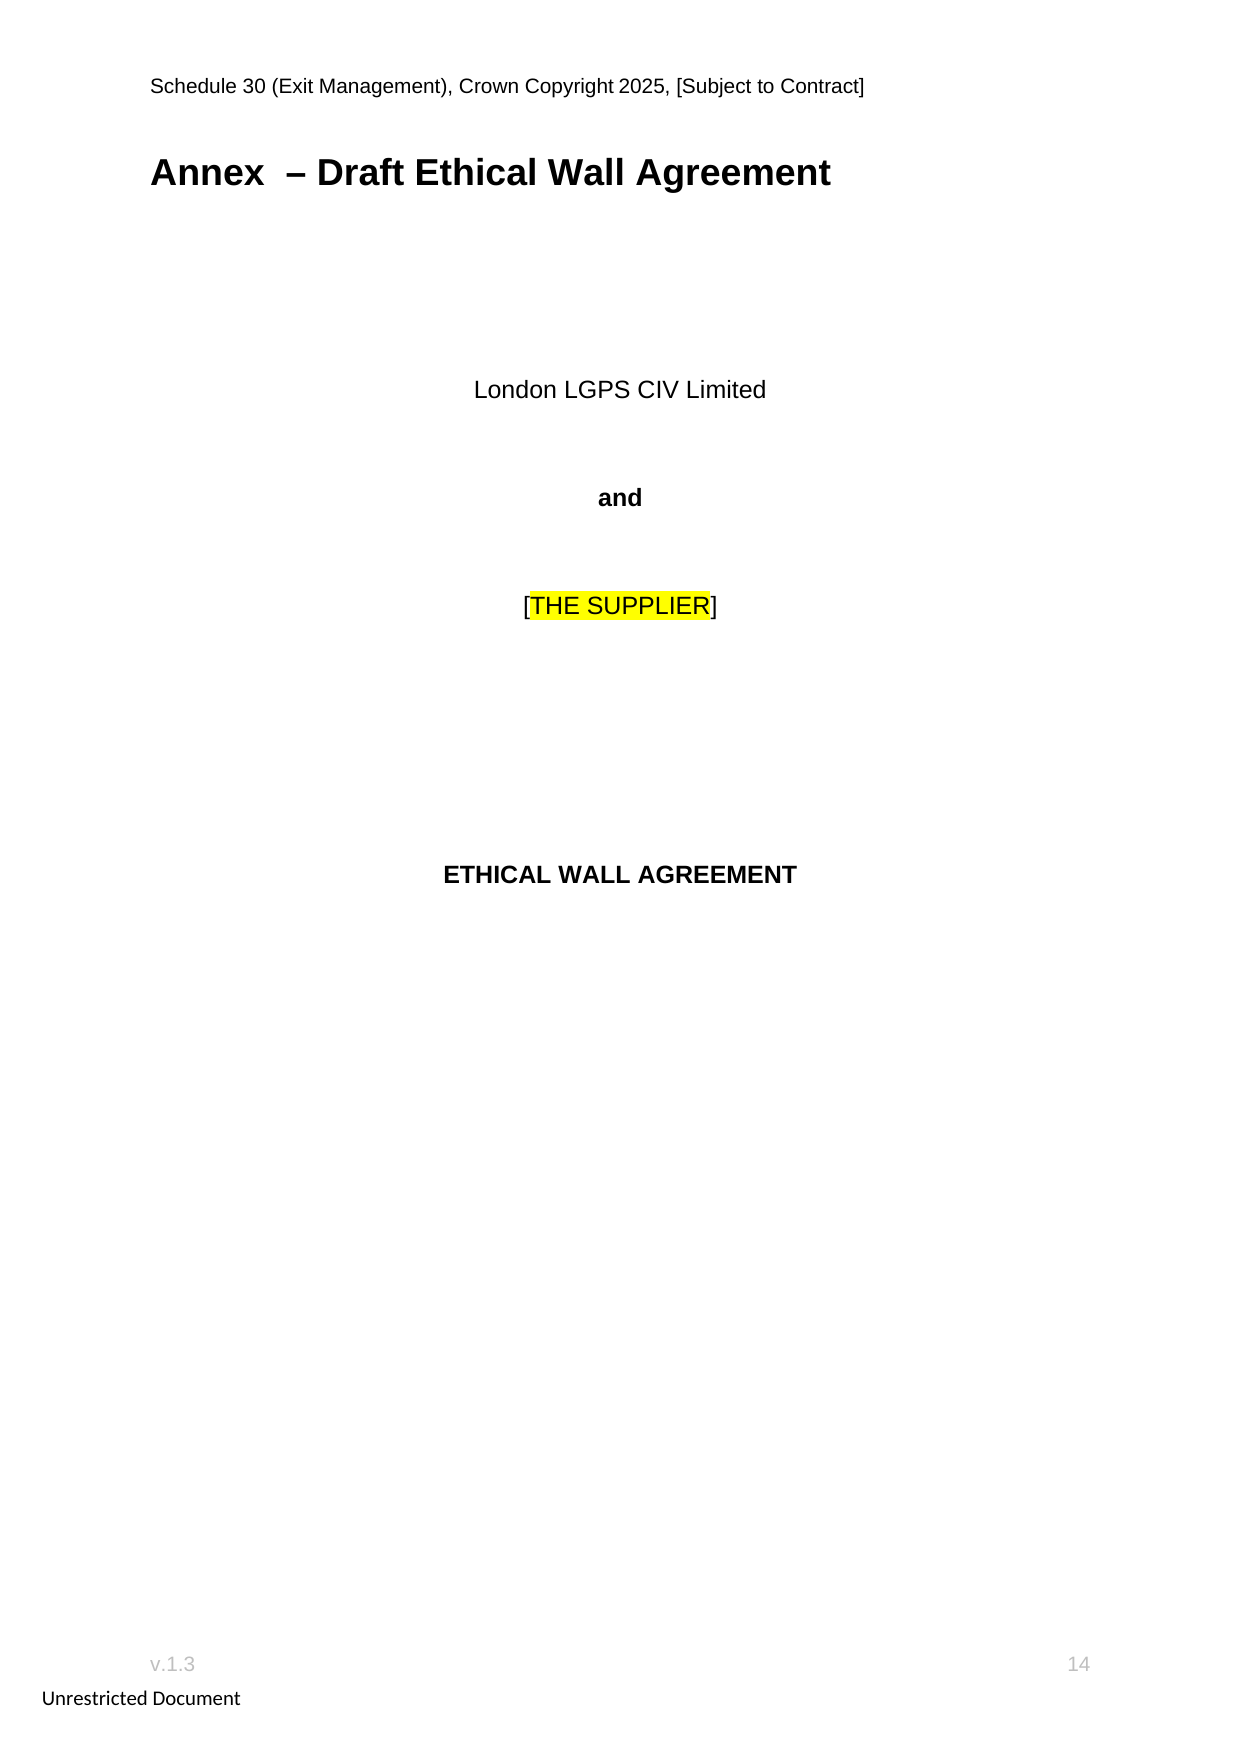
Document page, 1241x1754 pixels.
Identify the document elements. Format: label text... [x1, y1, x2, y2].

text and [150, 483, 1090, 512]
text [THE SUPPLIER] [710, 591, 1090, 620]
text London LGPS CIV Limited [150, 376, 1090, 404]
text ETHICAL WALL AGREEMENT [150, 860, 1090, 889]
text Annex – Draft Ethical Wall Agreement [150, 150, 1090, 193]
text [THE SUPPLIER] [150, 591, 530, 620]
